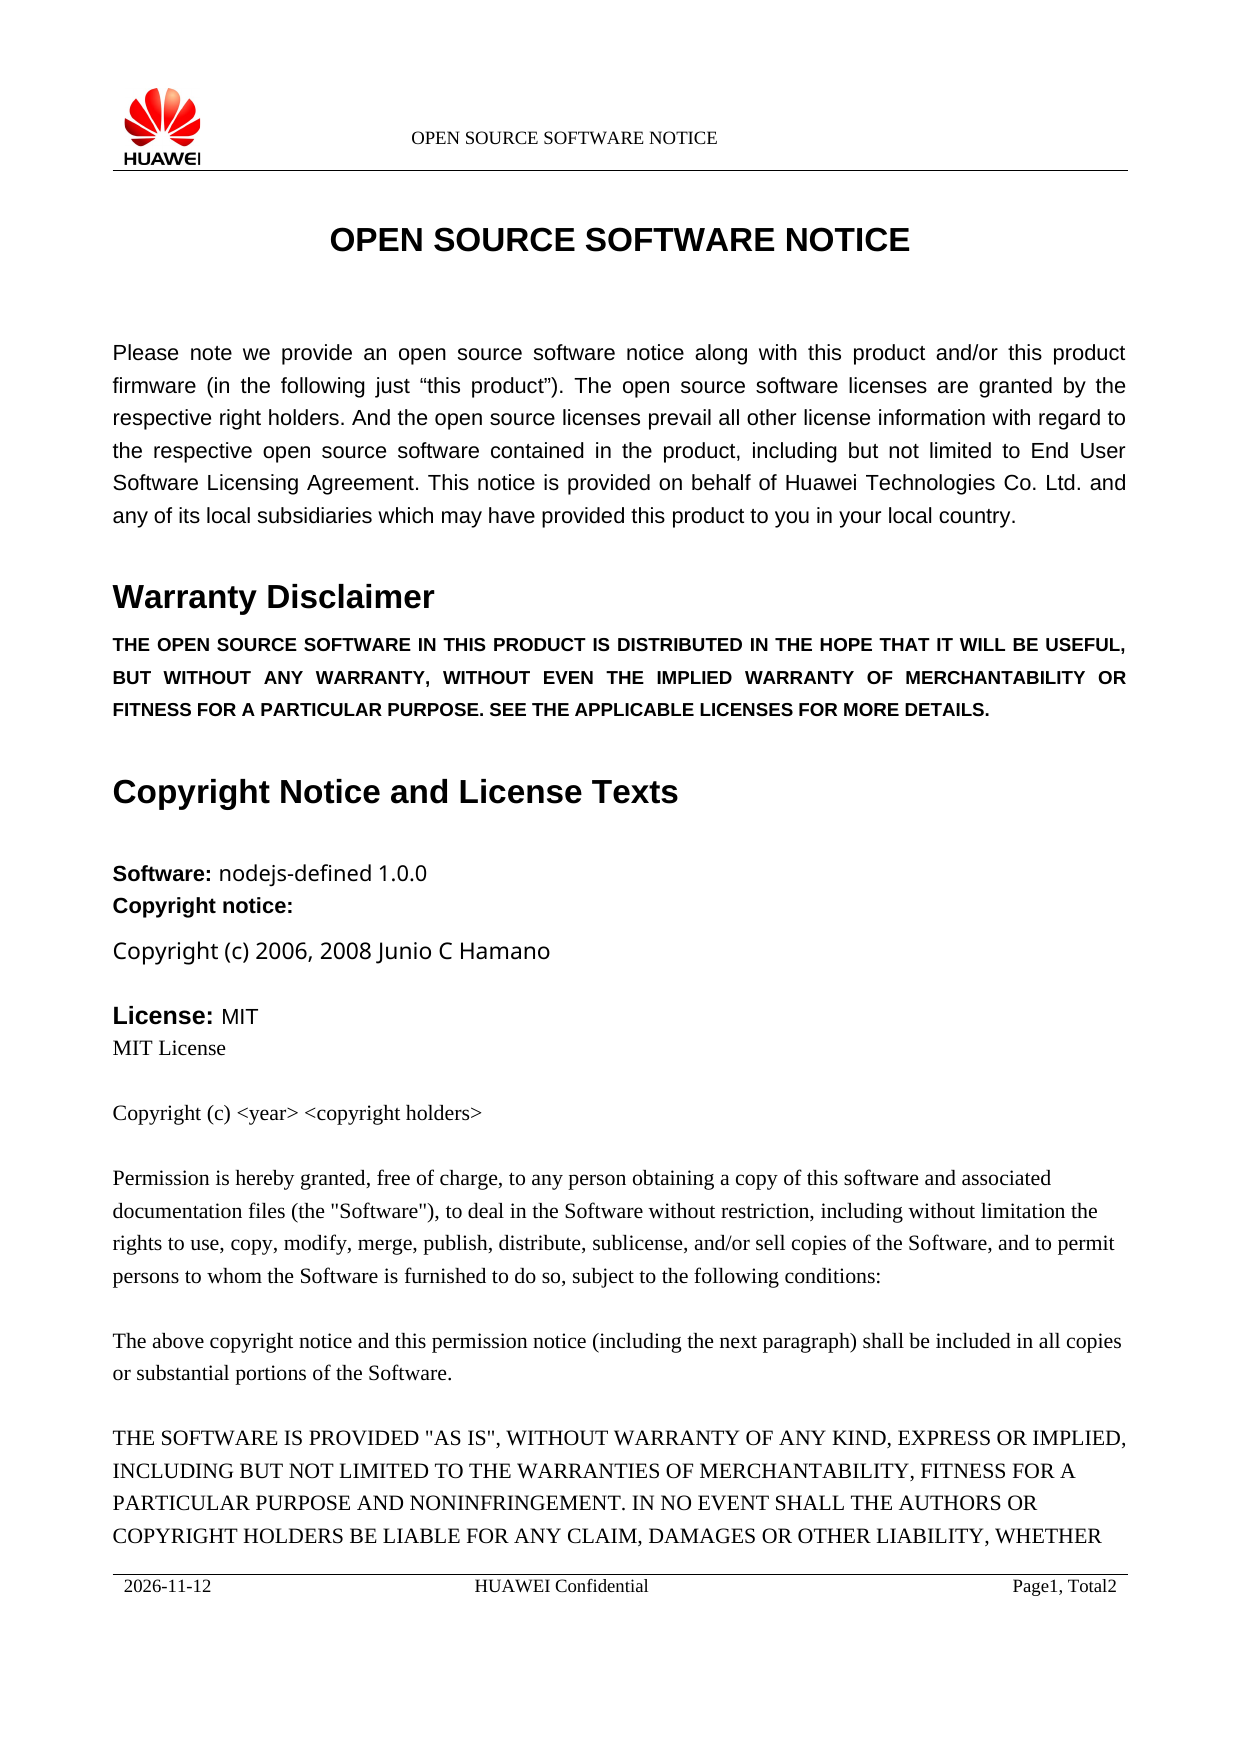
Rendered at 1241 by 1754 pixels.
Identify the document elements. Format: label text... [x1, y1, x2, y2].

text Copyright Notice and License Texts [112, 759, 1128, 824]
text Copyright notice: [112, 889, 1128, 921]
text OPEN SOURCE SOFTWARE NOTICE [112, 206, 1128, 271]
text Please note we provide an open source software notice along with this product and/or this product firmware (in the following just “this product”). The open source software licenses are granted by the respective right holders. And the open source licenses prevail all other license information with regard to the respective open source software contained in the product, including but not limited to End User Software Licensing Agreement. This notice is provided on behalf of Huawei Technologies Co. Ltd. and any of its local subsidiaries which may have provided this product to you in your local country. [112, 336, 1128, 531]
title Software: nodejs-defined 1.0.0 [112, 856, 1128, 889]
text The open source software in this product is distributed in the hope that it will be useful, but WITHOUT ANY WARRANTY, without even the implied warranty of MERCHANTABILITY or FITNESS FOR A PARTICULAR PURPOSE. See the applicable licenses for more details. [112, 629, 1128, 726]
text Copyright (c) 2006, 2008 Junio C Hamano [112, 934, 1128, 999]
picture [124, 88, 201, 165]
text Warranty Disclaimer [112, 564, 1128, 629]
text License: MIT [112, 999, 1128, 1031]
